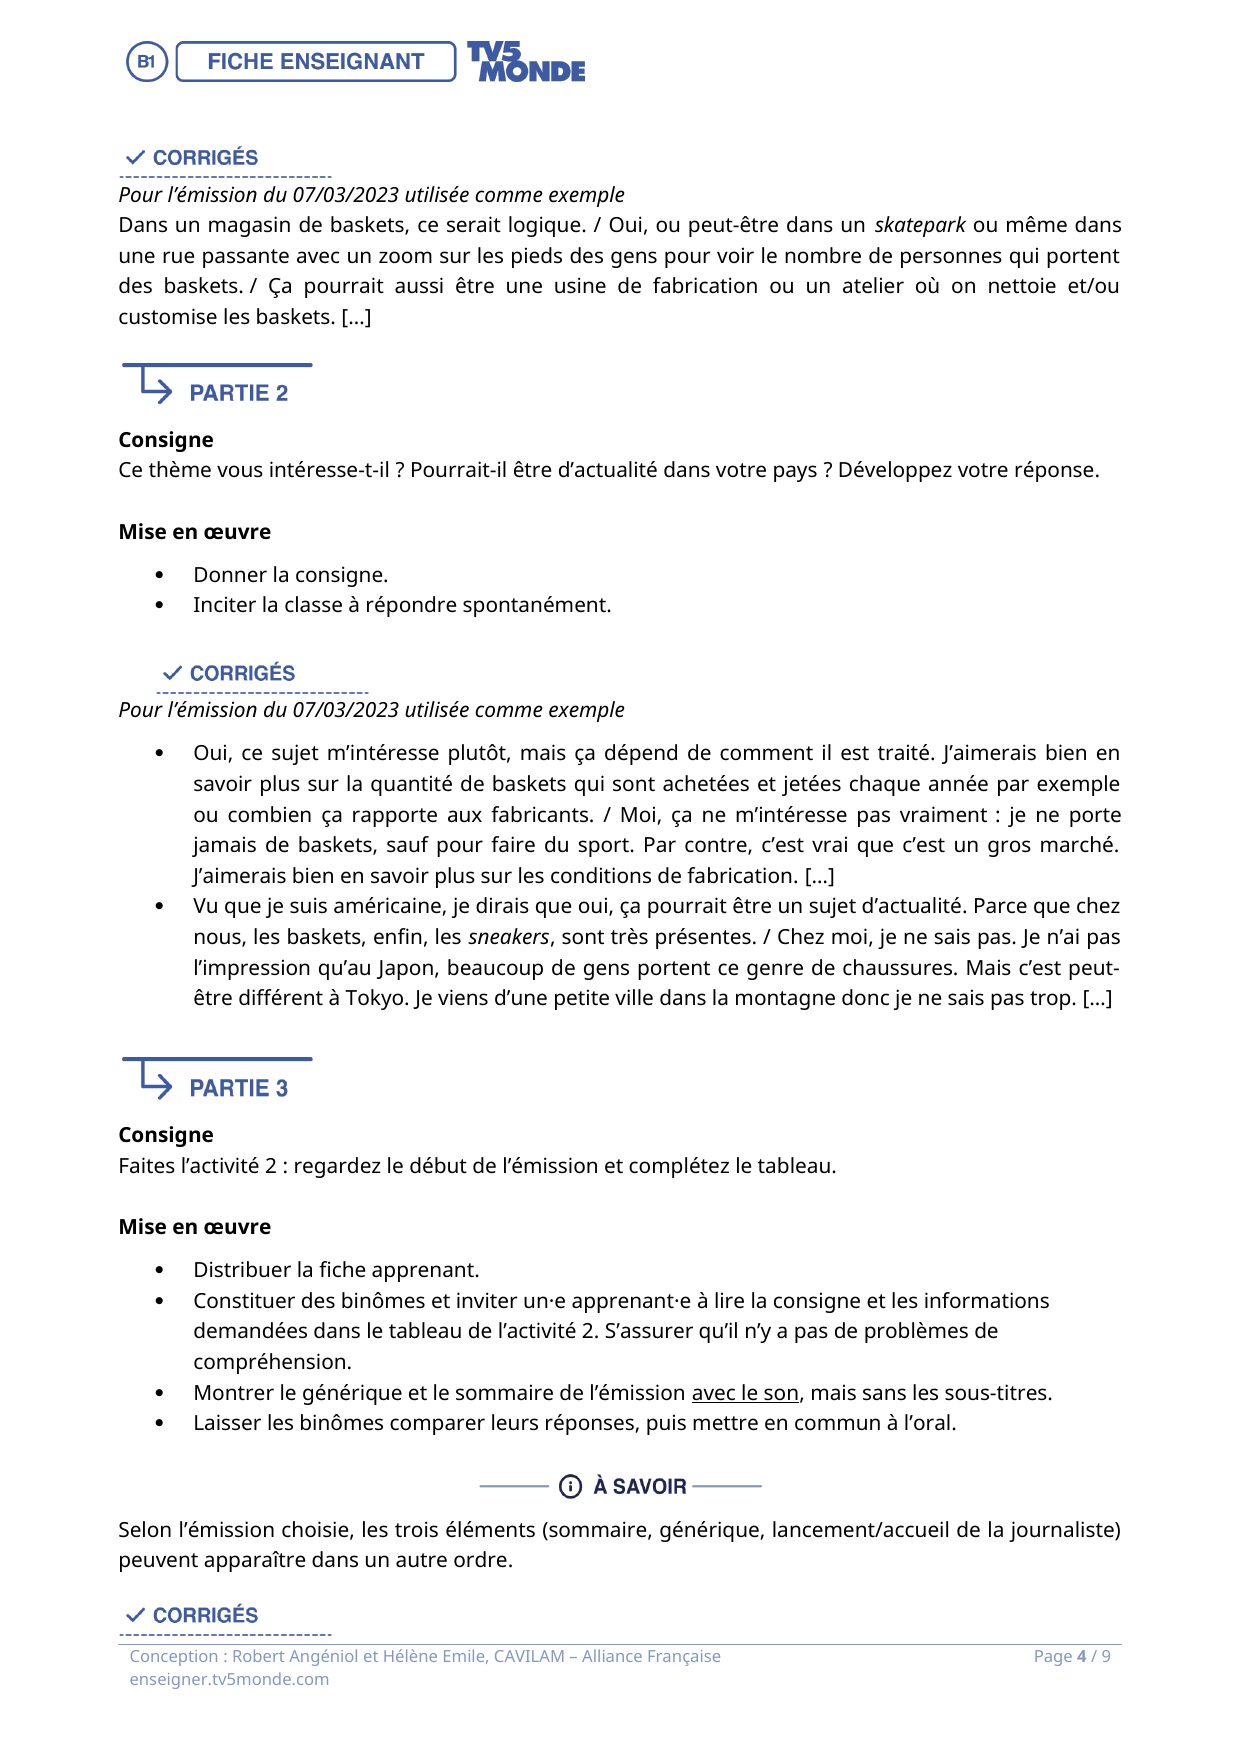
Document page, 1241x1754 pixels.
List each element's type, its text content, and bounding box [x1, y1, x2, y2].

text Consigne [118, 425, 1122, 453]
list Oui, ce sujet m’intéresse plutôt, mais ça dépend de comment il est traité. J’aimerais bien en savoir plus sur la quantité de baskets qui sont achetées et jetées chaque année par exemple ou combien ça rapporte aux fabricants. / Moi, ça ne m’intéresse pas vraiment : je ne porte jamais de baskets, sauf pour faire du sport. Par contre, c’est vrai que c’est un gros marché. J’aimerais bien en savoir plus sur les conditions de fabrication. […] [156, 738, 1122, 889]
text Pour l’émission du 07/03/2023 utilisée comme exemple [118, 695, 1122, 724]
text Consigne [118, 1120, 1122, 1149]
picture [118, 41, 585, 82]
text Ce thème vous intéresse-t-il ? Pourrait-il être d’actualité dans votre pays ? Développez votre réponse. [118, 456, 1122, 484]
picture [118, 118, 336, 178]
picture [118, 1576, 336, 1636]
list Laisser les binômes comparer leurs réponses, puis mettre en commun à l’oral. [156, 1408, 1122, 1437]
list Distribuer la fiche apprenant. [156, 1255, 1122, 1284]
picture [118, 363, 317, 423]
text Mise en œuvre [118, 517, 1122, 545]
list Montrer le générique et le sommaire de l’émission avec le son, mais sans les sous-titres. [156, 1378, 1122, 1406]
text Selon l’émission choisie, les trois éléments (sommaire, générique, lancement/accueil de la journaliste) peuvent apparaître dans un autre ordre. [118, 1515, 1122, 1574]
text Faites l’activité 2 : regardez le début de l’émission et complétez le tableau. [118, 1151, 1122, 1179]
list Inciter la classe à répondre spontanément. [156, 591, 1122, 619]
picture [118, 1451, 1123, 1513]
text Dans un magasin de baskets, ce serait logique. / Oui, ou peut-être dans un skatepark ou même dans une rue passante avec un zoom sur les pieds des gens pour voir le nombre de personnes qui portent des baskets. / Ça pourrait aussi être une usine de fabrication ou un atelier où on nettoie et/ou customise les baskets. […] [118, 210, 1122, 331]
picture [118, 1057, 317, 1119]
text Pour l’émission du 07/03/2023 utilisée comme exemple [118, 180, 1122, 208]
picture [155, 633, 373, 694]
list Vu que je suis américaine, je dirais que oui, ça pourrait être un sujet d’actualité. Parce que chez nous, les baskets, enfin, les sneakers, sont très présentes. / Chez moi, je ne sais pas. Je n’ai pas l’impression qu’au Japon, beaucoup de gens portent ce genre de chaussures. Mais c’est peut-être différent à Tokyo. Je viens d’une petite ville dans la montagne donc je ne sais pas trop. […] [156, 892, 1122, 1012]
text Mise en œuvre [118, 1212, 1122, 1241]
list Donner la consigne. [156, 560, 1122, 588]
list Constituer des binômes et inviter un·e apprenant·e à lire la consigne et les informations demandées dans le tableau de l’activité 2. S’assurer qu’il n’y a pas de problèmes de compréhension. [156, 1286, 1122, 1376]
